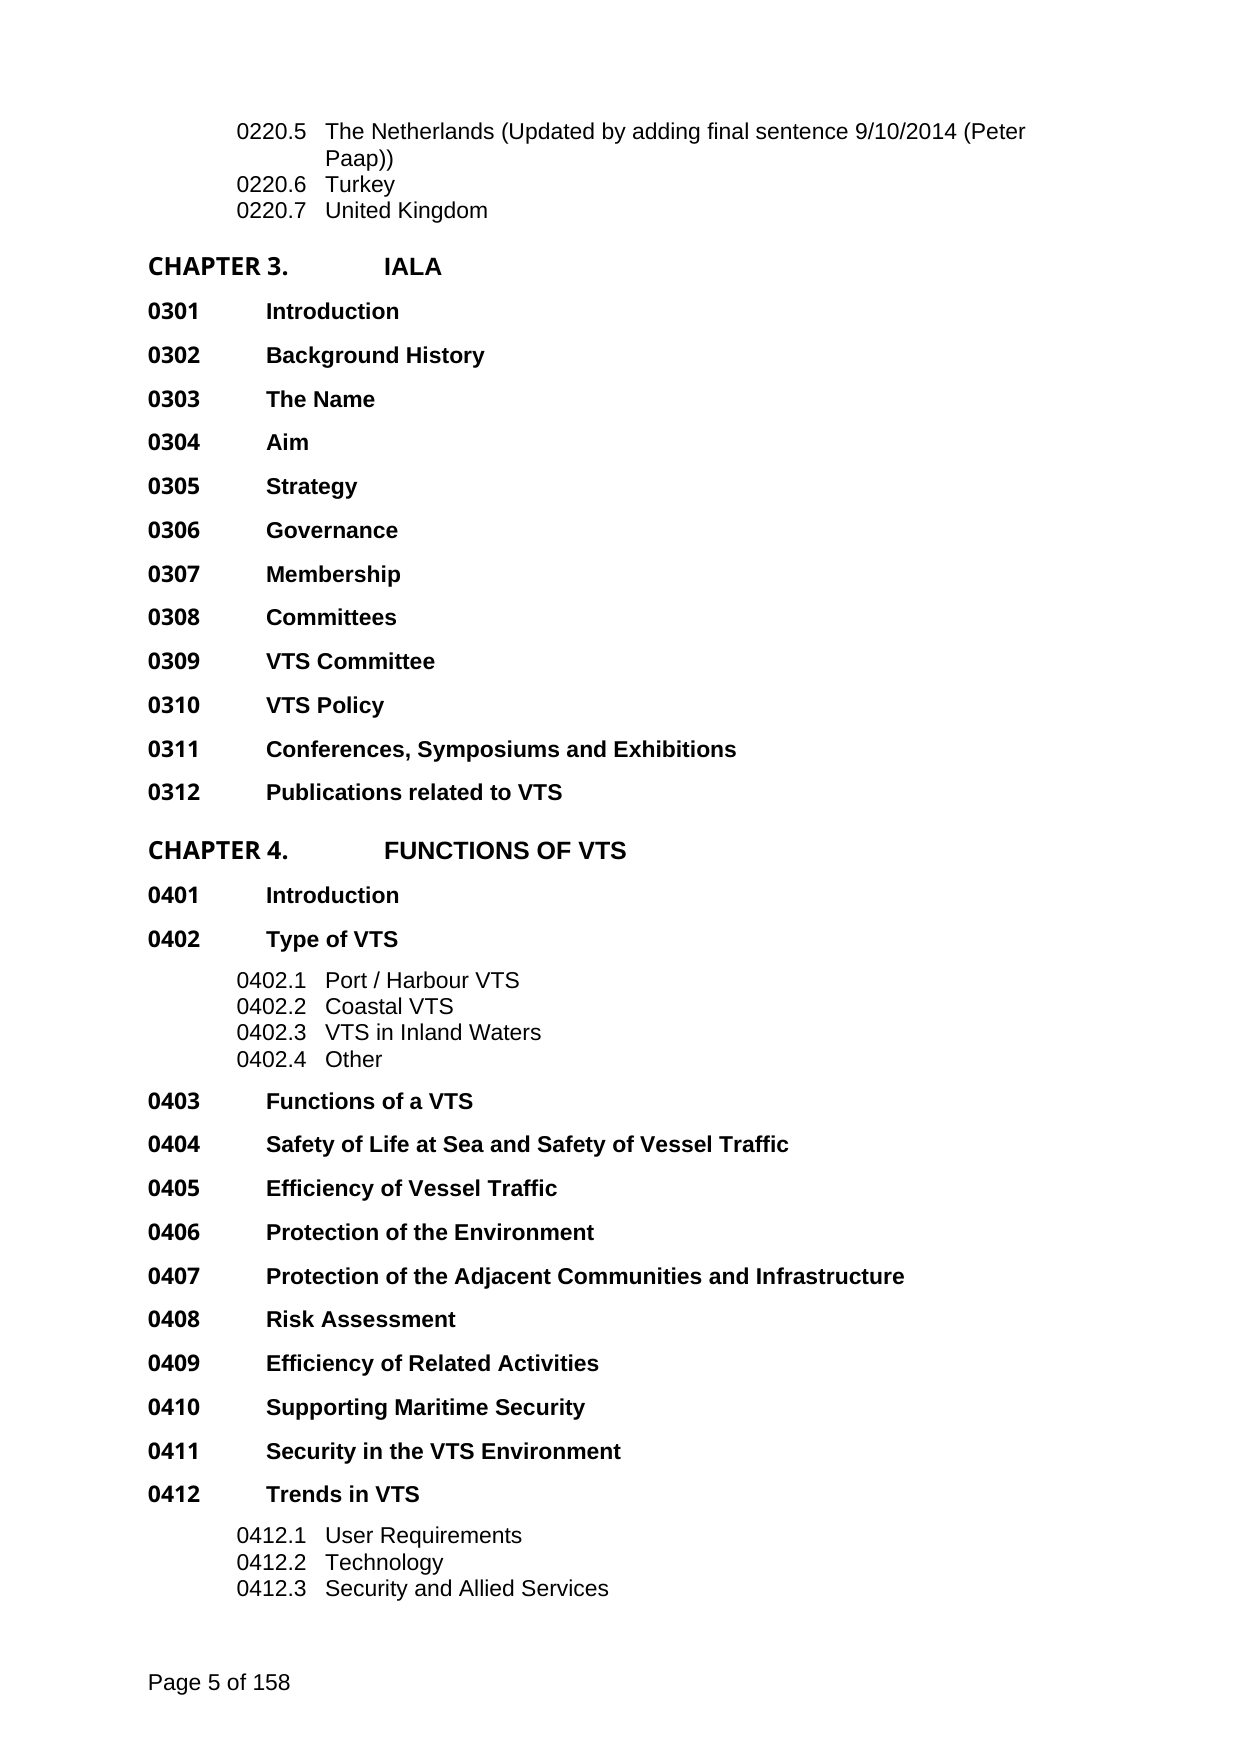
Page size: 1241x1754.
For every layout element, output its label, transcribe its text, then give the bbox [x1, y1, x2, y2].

text CHAPTER 4. FUNCTIONS OF VTS 35 [148, 833, 1033, 867]
text 0307 Membership 30 [148, 558, 1033, 589]
text 0405 Efficiency of Vessel Traffic 38 [148, 1172, 1033, 1203]
text 0411 Security in the VTS Environment 42 [148, 1434, 1033, 1466]
text 0309 VTS Committee 31 [148, 645, 1033, 676]
text 0408 Risk Assessment 40 [148, 1303, 1033, 1334]
text 0308 Committees 31 [148, 601, 1033, 633]
text 0409 Efficiency of Related Activities 40 [148, 1347, 1033, 1378]
text 0310 VTS Policy 32 [148, 689, 1033, 720]
text 0305 Strategy 30 [148, 470, 1033, 501]
text 0407 Protection of the Adjacent Communities and Infrastructure 39 [148, 1259, 1033, 1291]
text 0304 Aim 30 [148, 426, 1033, 458]
text 0401 Introduction 35 [148, 879, 1033, 910]
text 0312 Publications related to VTS 33 [148, 776, 1033, 808]
text 0412.1 User Requirements 44 [236, 1522, 1033, 1548]
text 0402.4 Other 36 [236, 1046, 1033, 1072]
text 0412.3 Security and Allied Services 44 [236, 1575, 1033, 1601]
text 0406 Protection of the Environment 38 [148, 1216, 1033, 1247]
text 0402 Type of VTS 35 [148, 923, 1033, 954]
text 0303 The Name 30 [148, 383, 1033, 414]
text 0402.1 Port / Harbour VTS 35 [236, 967, 1033, 993]
text 0311 Conferences, Symposiums and Exhibitions 33 [148, 733, 1033, 764]
text 0306 Governance 30 [148, 514, 1033, 545]
text 0402.3 VTS in Inland Waters 36 [236, 1019, 1033, 1046]
text 0302 Background History 29 [148, 339, 1033, 370]
text 0220.7 United Kingdom 27 [236, 197, 1033, 223]
text 0404 Safety of Life at Sea and Safety of Vessel Traffic 37 [148, 1128, 1033, 1159]
text 0403 Functions of a VTS 36 [148, 1084, 1033, 1116]
text 0301 Introduction 29 [148, 295, 1033, 326]
text 0410 Supporting Maritime Security 42 [148, 1391, 1033, 1422]
text 0412 Trends in VTS 43 [148, 1478, 1033, 1509]
text 0412.2 Technology 44 [236, 1548, 1033, 1575]
text 0220.6 Turkey 27 [236, 171, 1033, 197]
text CHAPTER 3. IALA 29 [148, 248, 1033, 283]
text 0402.2 Coastal VTS 36 [236, 993, 1033, 1019]
text 0220.5 The Netherlands (Updated by adding final sentence 9/10/2014 (Peter Paap)) 27 [236, 118, 1033, 171]
